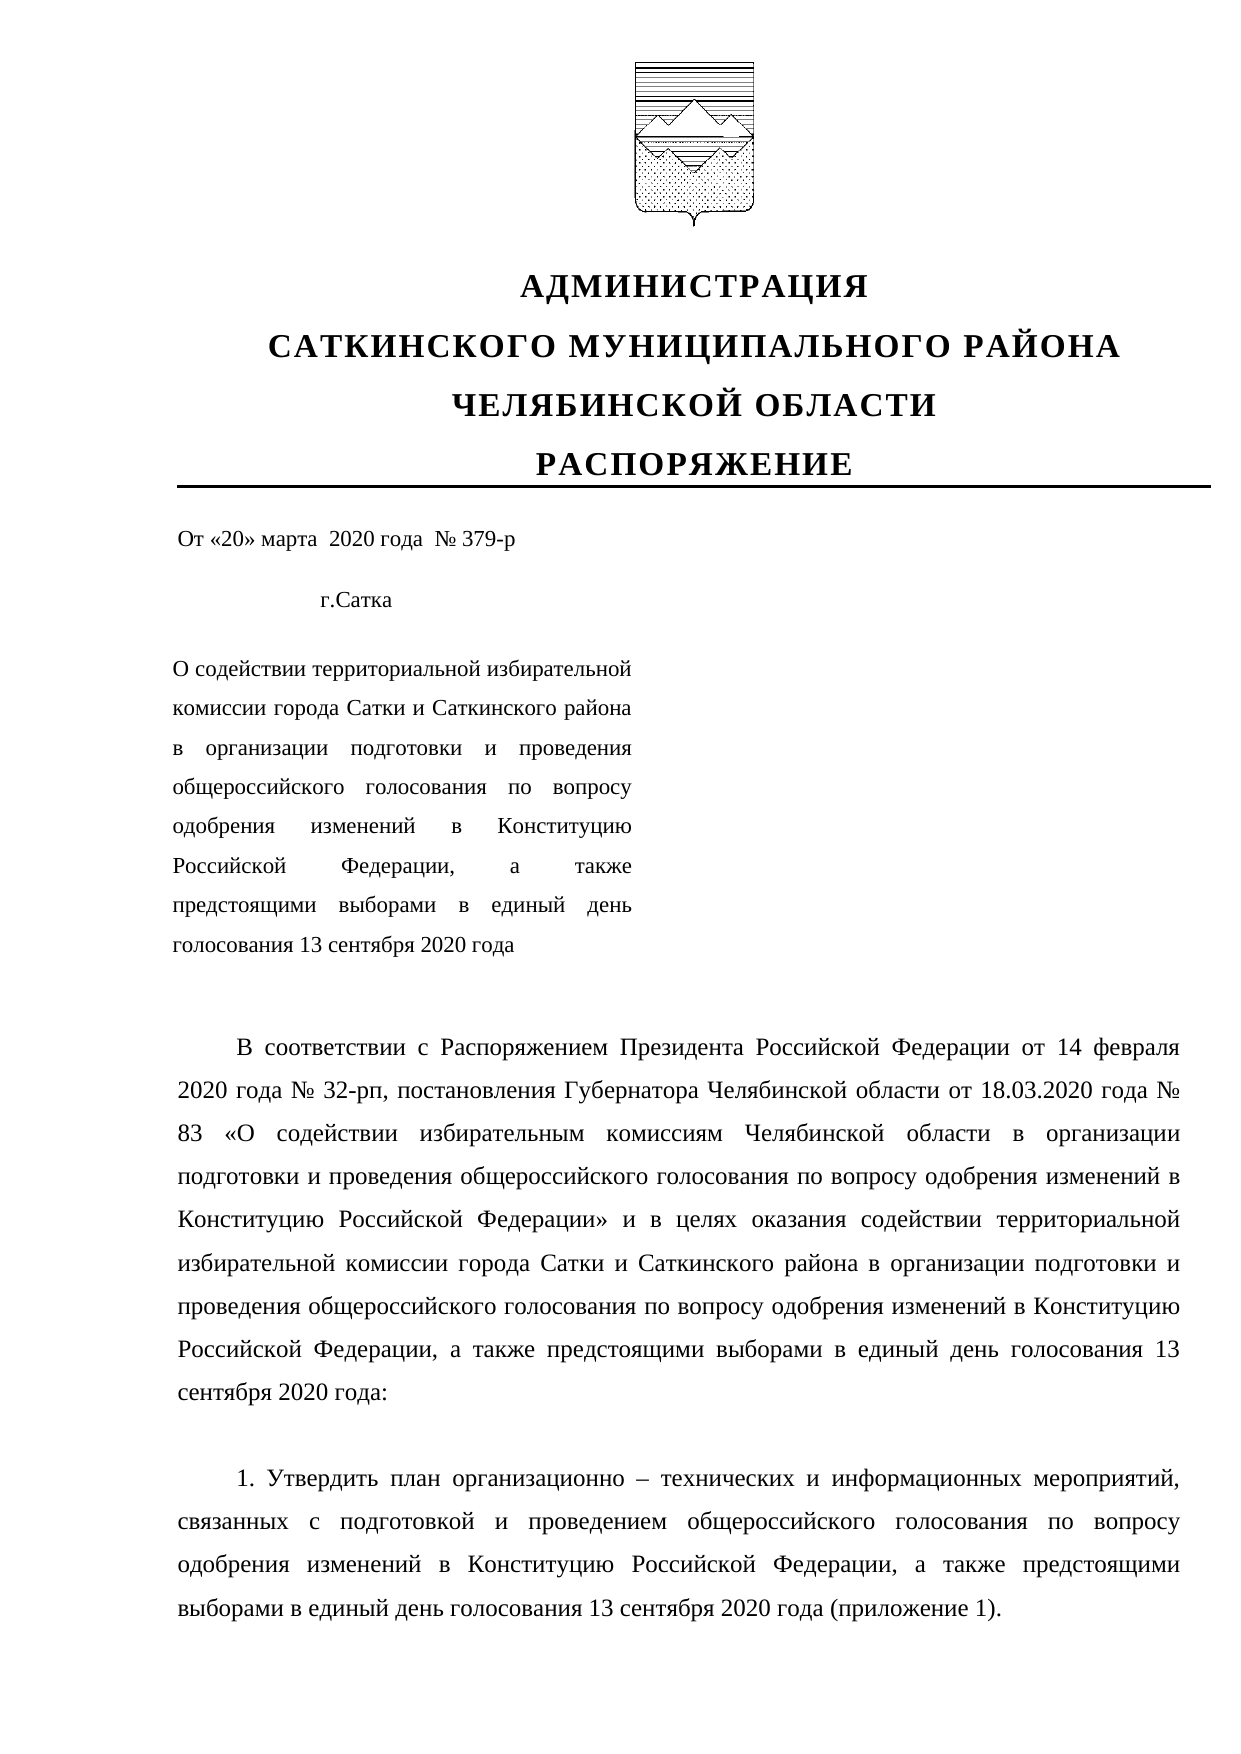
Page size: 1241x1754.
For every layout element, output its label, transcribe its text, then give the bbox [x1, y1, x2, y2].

text ЧЕЛЯБИНСКОЙ ОБЛАСТИ [177, 385, 1211, 423]
text САТКИНСКОГО МУНИЦИПАЛЬНОГО РАЙОНА [177, 326, 1211, 364]
text В соответствии с Распоряжением Президента Российской Федерации от 14 февраля 2020 года № 32-рп, постановления Губернатора Челябинской области от 18.03.2020 года № 83 «О содействии избирательным комиссиям Челябинской области в организации подготовки и проведения общероссийского голосования по вопросу одобрения изменений в Конституцию Российской Федерации» и в целях оказания содействии территориальной избирательной комиссии города Сатки и Саткинского района в организации подготовки и проведения общероссийского голосования по вопросу одобрения изменений в Конституцию Российской Федерации, а также предстоящими выборами в единый день голосования 13 сентября 2020 года: [177, 1032, 1181, 1406]
picture [632, 59, 756, 228]
text АДМИНИСТРАЦИЯ [177, 267, 1211, 305]
text г.Сатка [177, 586, 1181, 612]
list Утвердить план организационно – технических и информационных мероприятий, связанных с подготовкой и проведением общероссийского голосования по вопросу одобрения изменений в Конституцию Российской Федерации, а также предстоящими выборами в единый день голосования 13 сентября 2020 года (приложение 1). [177, 1463, 1181, 1621]
text От «20» марта 2020 года № 379-р [177, 525, 1181, 552]
text РАСПОРЯЖЕНИЕ [177, 444, 1211, 485]
